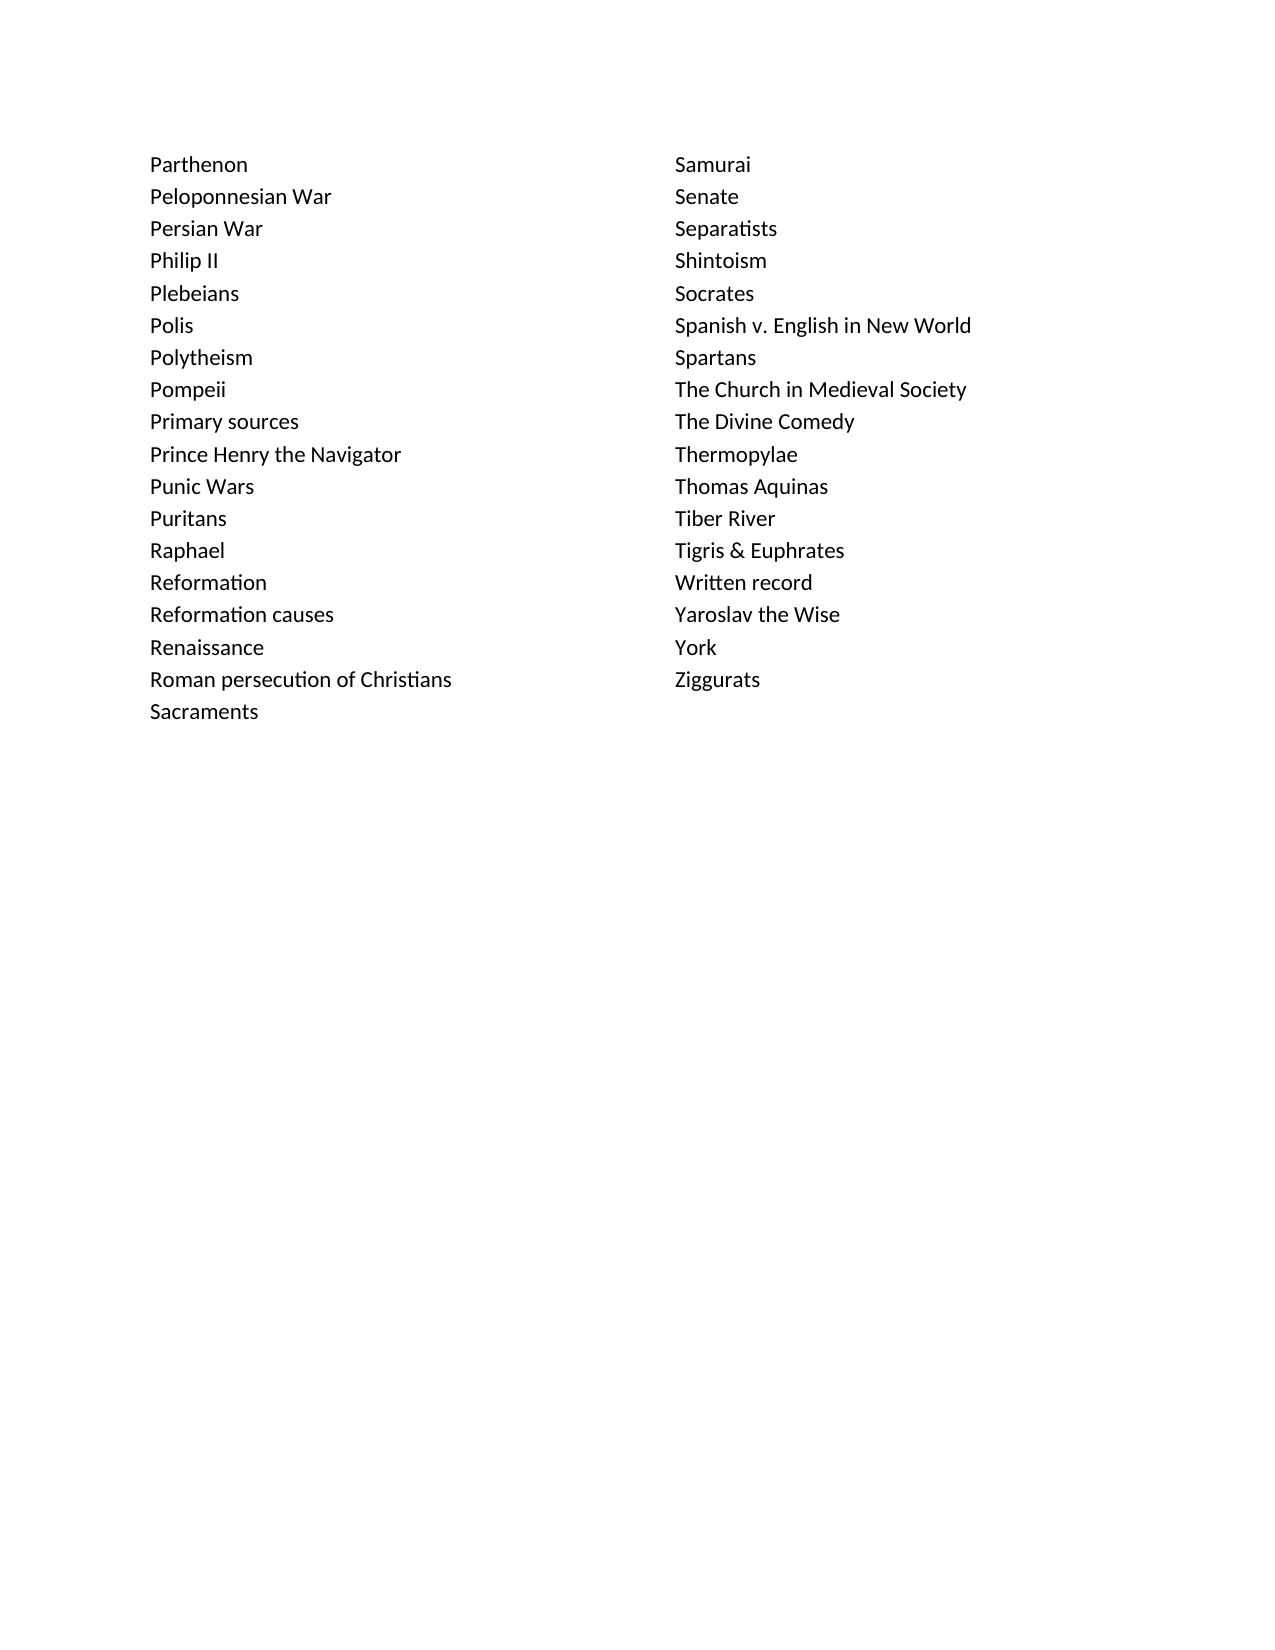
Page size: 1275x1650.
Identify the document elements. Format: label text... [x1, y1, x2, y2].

text Renaissance [150, 633, 600, 661]
text Reformation [150, 568, 600, 596]
text Reformation causes [150, 601, 600, 629]
text Separatists [675, 214, 1125, 242]
text Punic Wars [150, 472, 600, 500]
text Tiber River [675, 504, 1125, 532]
text Primary sources [150, 407, 600, 436]
text Sacraments [150, 697, 600, 725]
text Spanish v. English in New World [675, 311, 1125, 339]
text Polis [150, 311, 600, 339]
text Raphael [150, 536, 600, 564]
text Parthenon [150, 150, 600, 178]
text York [675, 633, 1125, 661]
text Persian War [150, 214, 600, 242]
text Plebeians [150, 279, 600, 307]
text Socrates [675, 279, 1125, 307]
text The Divine Comedy [675, 407, 1125, 436]
text Ziggurats [675, 665, 1125, 693]
text Thomas Aquinas [675, 472, 1125, 500]
text Philip II [150, 247, 600, 274]
text Tigris & Euphrates [675, 536, 1125, 564]
text Prince Henry the Navigator [150, 440, 600, 468]
text Peloponnesian War [150, 182, 600, 210]
text Yaroslav the Wise [675, 601, 1125, 629]
text Puritans [150, 504, 600, 532]
text Shintoism [675, 247, 1125, 274]
text Senate [675, 182, 1125, 210]
text Roman persecution of Christians [150, 665, 600, 693]
text Samurai [675, 150, 1125, 178]
text Pompeii [150, 375, 600, 403]
text Thermopylae [675, 440, 1125, 468]
text Polytheism [150, 343, 600, 371]
text The Church in Medieval Society [675, 375, 1125, 403]
text Spartans [675, 343, 1125, 371]
text Written record [675, 568, 1125, 596]
